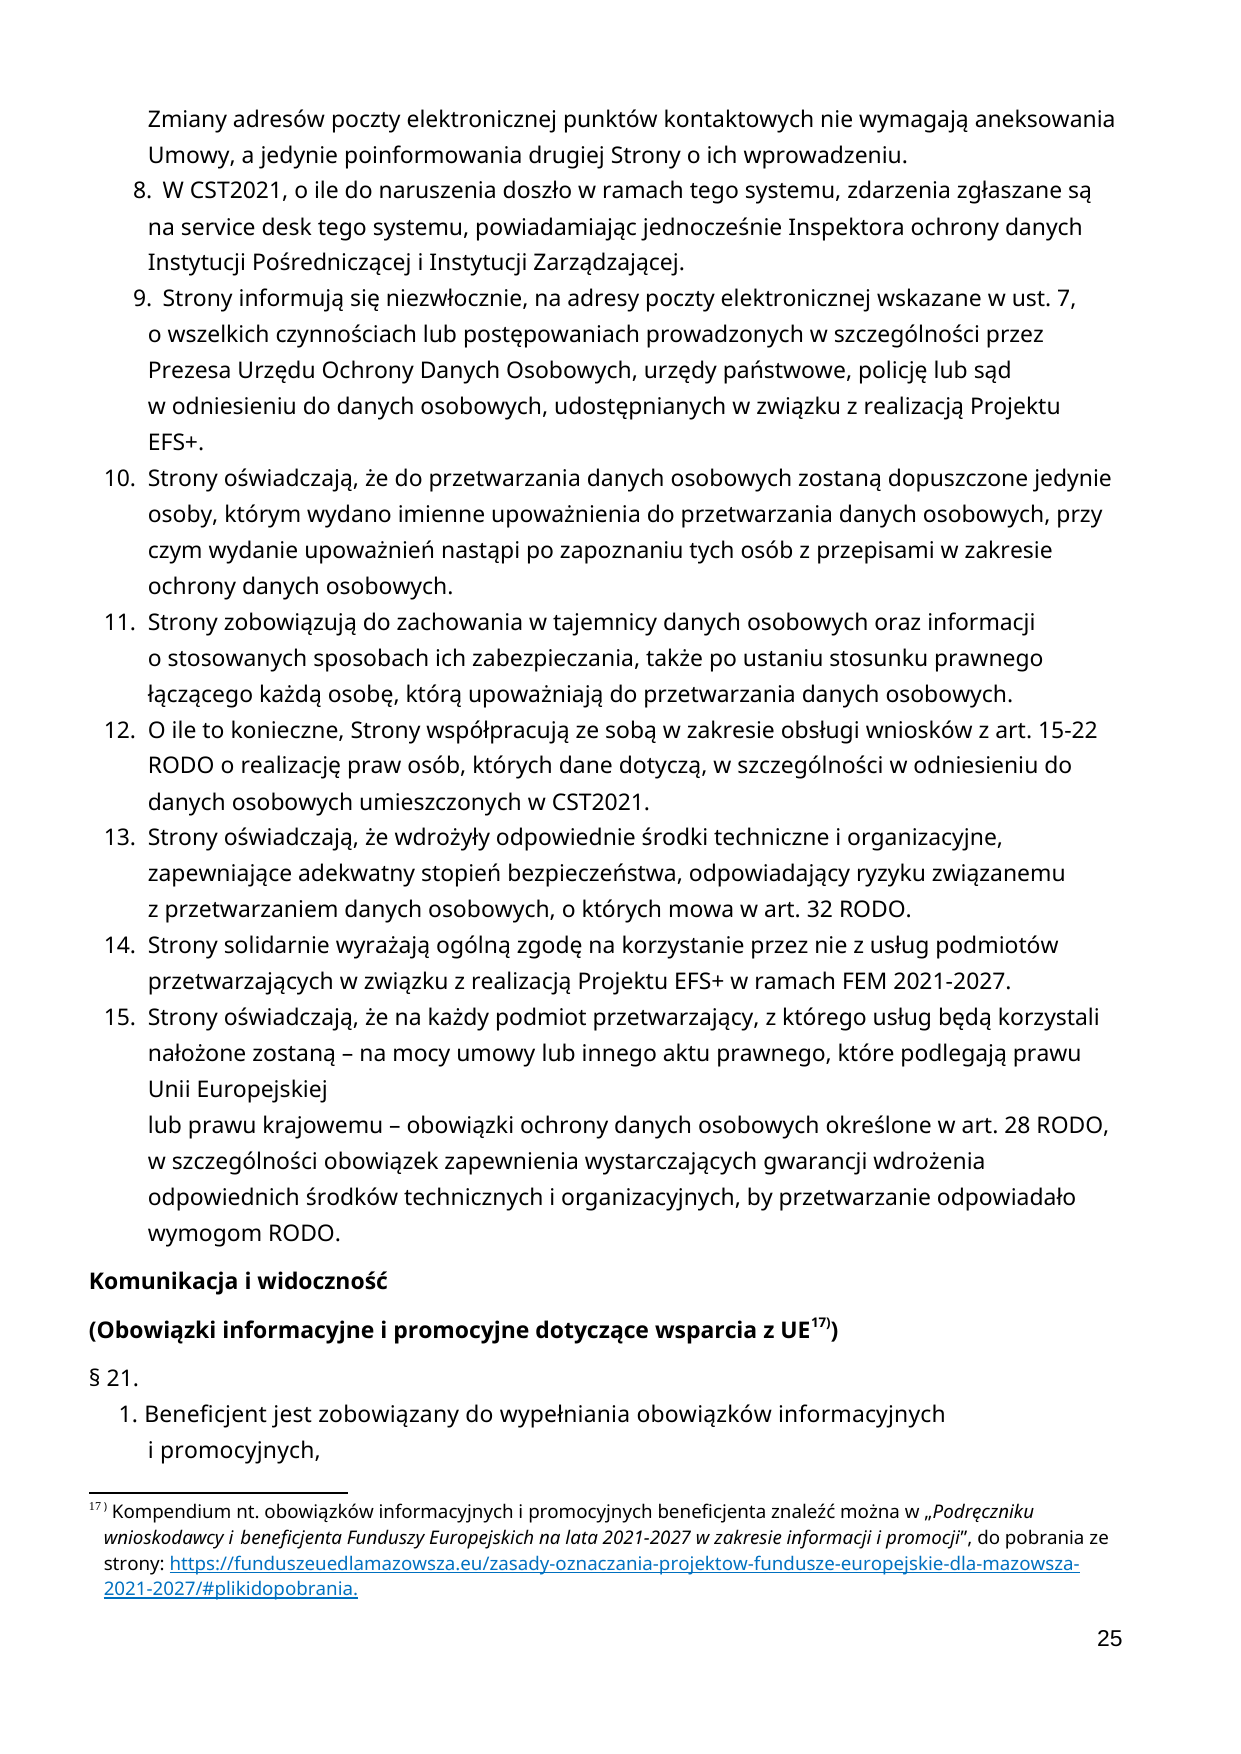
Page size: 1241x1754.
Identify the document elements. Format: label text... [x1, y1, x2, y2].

list Strony informują się niezwłocznie, na adresy poczty elektronicznej wskazane w ust. 7, o wszelkich czynnościach lub postępowaniach prowadzonych w szczególności przez Prezesa Urzędu Ochrony Danych Osobowych, urzędy państwowe, policję lub sąd w odniesieniu do danych osobowych, udostępnianych w związku z realizacją Projektu EFS+. [133, 282, 1122, 457]
subtitle Komunikacja i widoczność [89, 1265, 1122, 1296]
list Strony solidarnie wyrażają ogólną zgodę na korzystanie przez nie z usług podmiotów przetwarzających w związku z realizacją Projektu EFS+ w ramach FEM 2021-2027. [103, 929, 1122, 996]
subtitle (Obowiązki informacyjne i promocyjne dotyczące wsparcia z UE)) [89, 1313, 1122, 1345]
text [118, 1398, 1122, 1465]
text Zmiany adresów poczty elektronicznej punktów kontaktowych nie wymagają aneksowania Umowy, a jedynie poinformowania drugiej Strony o ich wprowadzeniu. [148, 103, 1122, 170]
list Strony oświadczają, że do przetwarzania danych osobowych zostaną dopuszczone jedynie osoby, którym wydano imienne upoważnienia do przetwarzania danych osobowych, przy czym wydanie upoważnień nastąpi po zapoznaniu tych osób z przepisami w zakresie ochrony danych osobowych. [103, 462, 1122, 601]
list W CST2021, o ile do naruszenia doszło w ramach tego systemu, zdarzenia zgłaszane są na service desk tego systemu, powiadamiając jednocześnie Inspektora ochrony danych Instytucji Pośredniczącej i Instytucji Zarządzającej. [133, 174, 1122, 278]
list Strony oświadczają, że na każdy podmiot przetwarzający, z którego usług będą korzystali nałożone zostaną – na mocy umowy lub innego aktu prawnego, które podlegają prawu Unii Europejskiej lub prawu krajowemu – obowiązki ochrony danych osobowych określone w art. 28 RODO, w szczególności obowiązek zapewnienia wystarczających gwarancji wdrożenia odpowiednich środków technicznych i organizacyjnych, by przetwarzanie odpowiadało wymogom RODO. [103, 1001, 1122, 1248]
list Strony zobowiązują do zachowania w tajemnicy danych osobowych oraz informacji o stosowanych sposobach ich zabezpieczania, także po ustaniu stosunku prawnego łączącego każdą osobę, którą upoważniają do przetwarzania danych osobowych. [103, 606, 1122, 709]
subtitle § 21. [89, 1362, 1122, 1393]
list O ile to konieczne, Strony współpracują ze sobą w zakresie obsługi wniosków z art. 15-22 RODO o realizację praw osób, których dane dotyczą, w szczególności w odniesieniu do danych osobowych umieszczonych w CST2021. [103, 713, 1122, 817]
list Strony oświadczają, że wdrożyły odpowiednie środki techniczne i organizacyjne, zapewniające adekwatny stopień bezpieczeństwa, odpowiadający ryzyku związanemu z przetwarzaniem danych osobowych, o których mowa w art. 32 RODO. [103, 821, 1122, 924]
